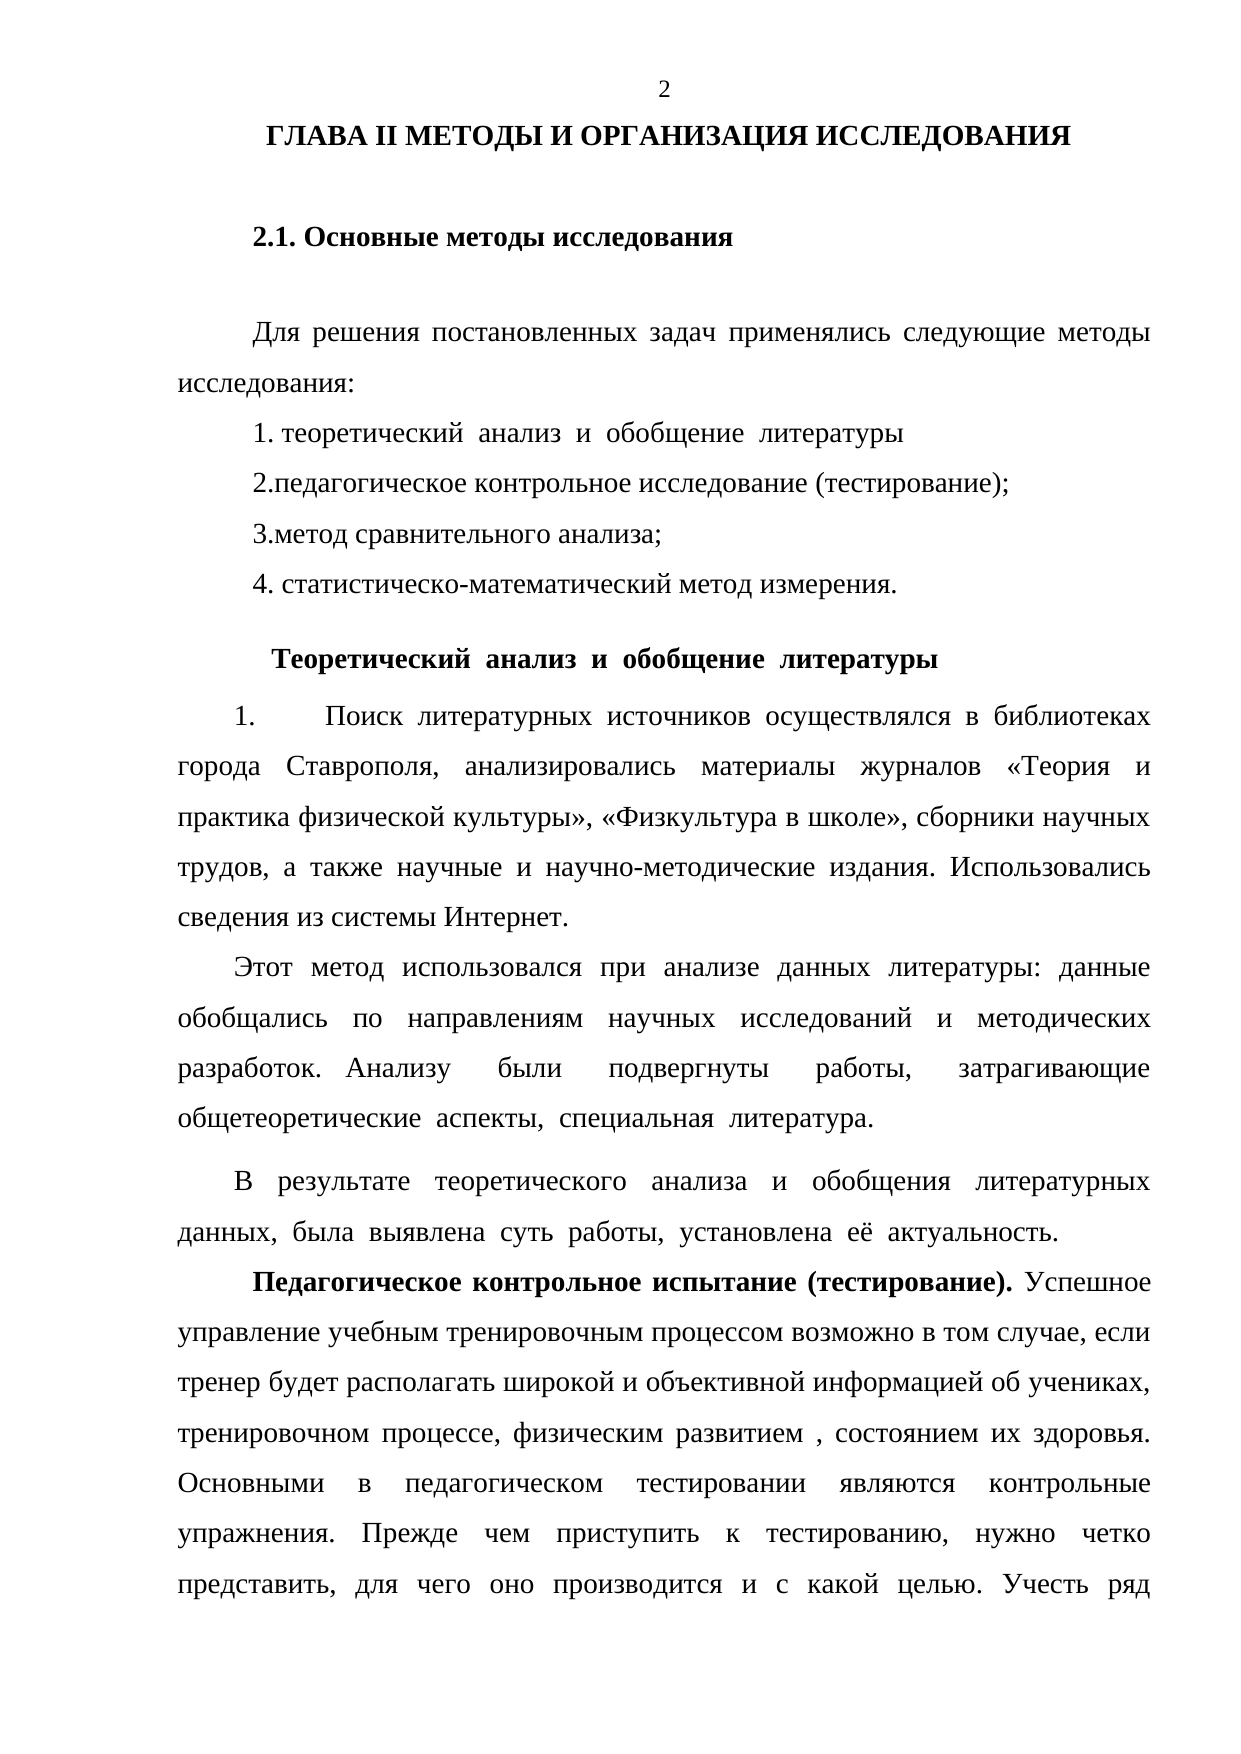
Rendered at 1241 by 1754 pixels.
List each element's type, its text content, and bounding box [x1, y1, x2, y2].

text 2.1. Основные методы исследования [177, 219, 1152, 252]
text Этот метод использовался при анализе данных литературы: данные обобщались по направлениям научных исследований и методических разработок. Анализу были подвергнуты работы, затрагивающие общетеоретические аспекты, специальная литература. [177, 949, 1152, 1134]
text В результате теоретического анализа и обобщения литературных данных, была выявлена суть работы, установлена её актуальность. [177, 1163, 1152, 1247]
subtitle Теоретический анализ и обобщение литературы [177, 641, 1152, 675]
list Поиск литературных источников осуществлялся в библиотеках города Ставрополя, анализировались материалы журналов «Теория и практика физической культуры», «Физкультура в школе», сборники научных трудов, а также научные и научно-методические издания. Использовались сведения из системы Интернет. [177, 698, 1152, 933]
text 1. теоретический анализ и обобщение литературы [177, 415, 1152, 449]
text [177, 1264, 1152, 1599]
text ГЛАВА II МЕТОДЫ И ОРГАНИЗАЦИЯ ИССЛЕДОВАНИЯ [177, 118, 1152, 152]
text 3.метод сравнительного анализа; [177, 516, 1152, 549]
text 4. статистическо-математический метод измерения. [177, 566, 1152, 600]
text Для решения постановленных задач применялись следующие методы исследования: [177, 314, 1152, 398]
text 2.педагогическое контрольное исследование (тестирование); [177, 466, 1152, 499]
